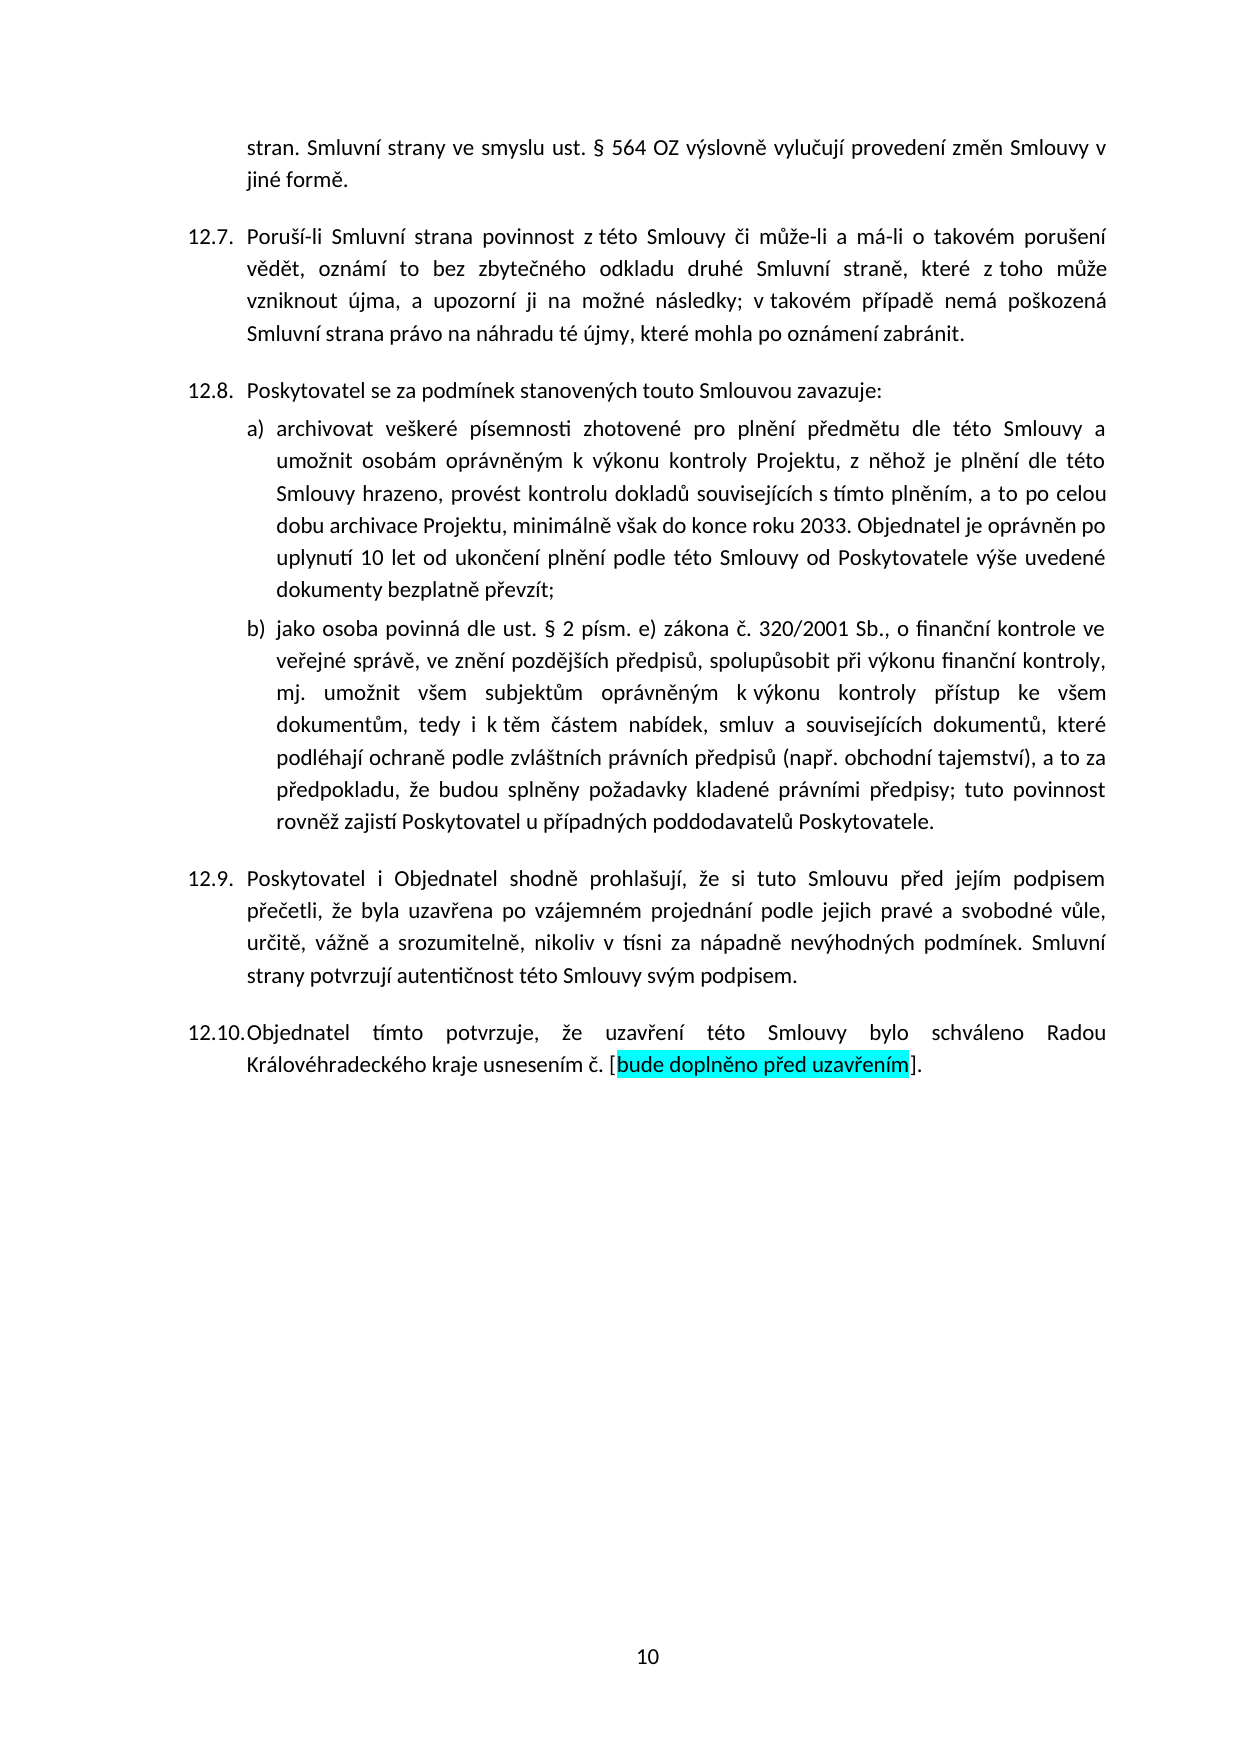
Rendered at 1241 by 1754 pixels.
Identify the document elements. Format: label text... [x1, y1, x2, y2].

list archivovat veškeré písemnosti zhotovené pro plnění předmětu dle této Smlouvy a umožnit osobám oprávněným k výkonu kontroly Projektu, z něhož je plnění dle této Smlouvy hrazeno, provést kontrolu dokladů souvisejících s tímto plněním, a to po celou dobu archivace Projektu, minimálně však do konce roku 2033. Objednatel je oprávněn po uplynutí 10 let od ukončení plnění podle této Smlouvy od Poskytovatele výše uvedené dokumenty bezplatně převzít; [247, 414, 1107, 603]
subtitle Poskytovatel i Objednatel shodně prohlašují, že si tuto Smlouvu před jejím podpisem přečetli, že byla uzavřena po vzájemném projednání podle jejich pravé a svobodné vůle, určitě, vážně a srozumitelně, nikoliv v tísni za nápadně nevýhodných podmínek. Smluvní strany potvrzují autentičnost této Smlouvy svým podpisem. [187, 864, 1107, 989]
subtitle Poruší-li Smluvní strana povinnost z této Smlouvy či může-li a má-li o takovém porušení vědět, oznámí to bez zbytečného odkladu druhé Smluvní straně, které z toho může vzniknout újma, a upozorní ji na možné následky; v takovém případě nemá poškozená Smluvní strana právo na náhradu té újmy, které mohla po oznámení zabránit. [187, 222, 1107, 347]
subtitle Poskytovatel se za podmínek stanovených touto Smlouvou zavazuje: [187, 376, 1107, 404]
list jako osoba povinná dle ust. § 2 písm. e) zákona č. 320/2001 Sb., o finanční kontrole ve veřejné správě, ve znění pozdějších předpisů, spolupůsobit při výkonu finanční kontroly, mj. umožnit všem subjektům oprávněným k výkonu kontroly přístup ke všem dokumentům, tedy i k těm částem nabídek, smluv a souvisejících dokumentů, které podléhají ochraně podle zvláštních právních předpisů (např. obchodní tajemství), a to za předpokladu, že budou splněny požadavky kladené právními předpisy; tuto povinnost rovněž zajistí Poskytovatel u případných poddodavatelů Poskytovatele. [247, 614, 1107, 835]
subtitle Objednatel tímto potvrzuje, že uzavření této Smlouvy bylo schváleno Radou Královéhradeckého kraje usnesením č. [bude doplněno před uzavřením]. [187, 1018, 1107, 1078]
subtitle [187, 133, 1107, 193]
